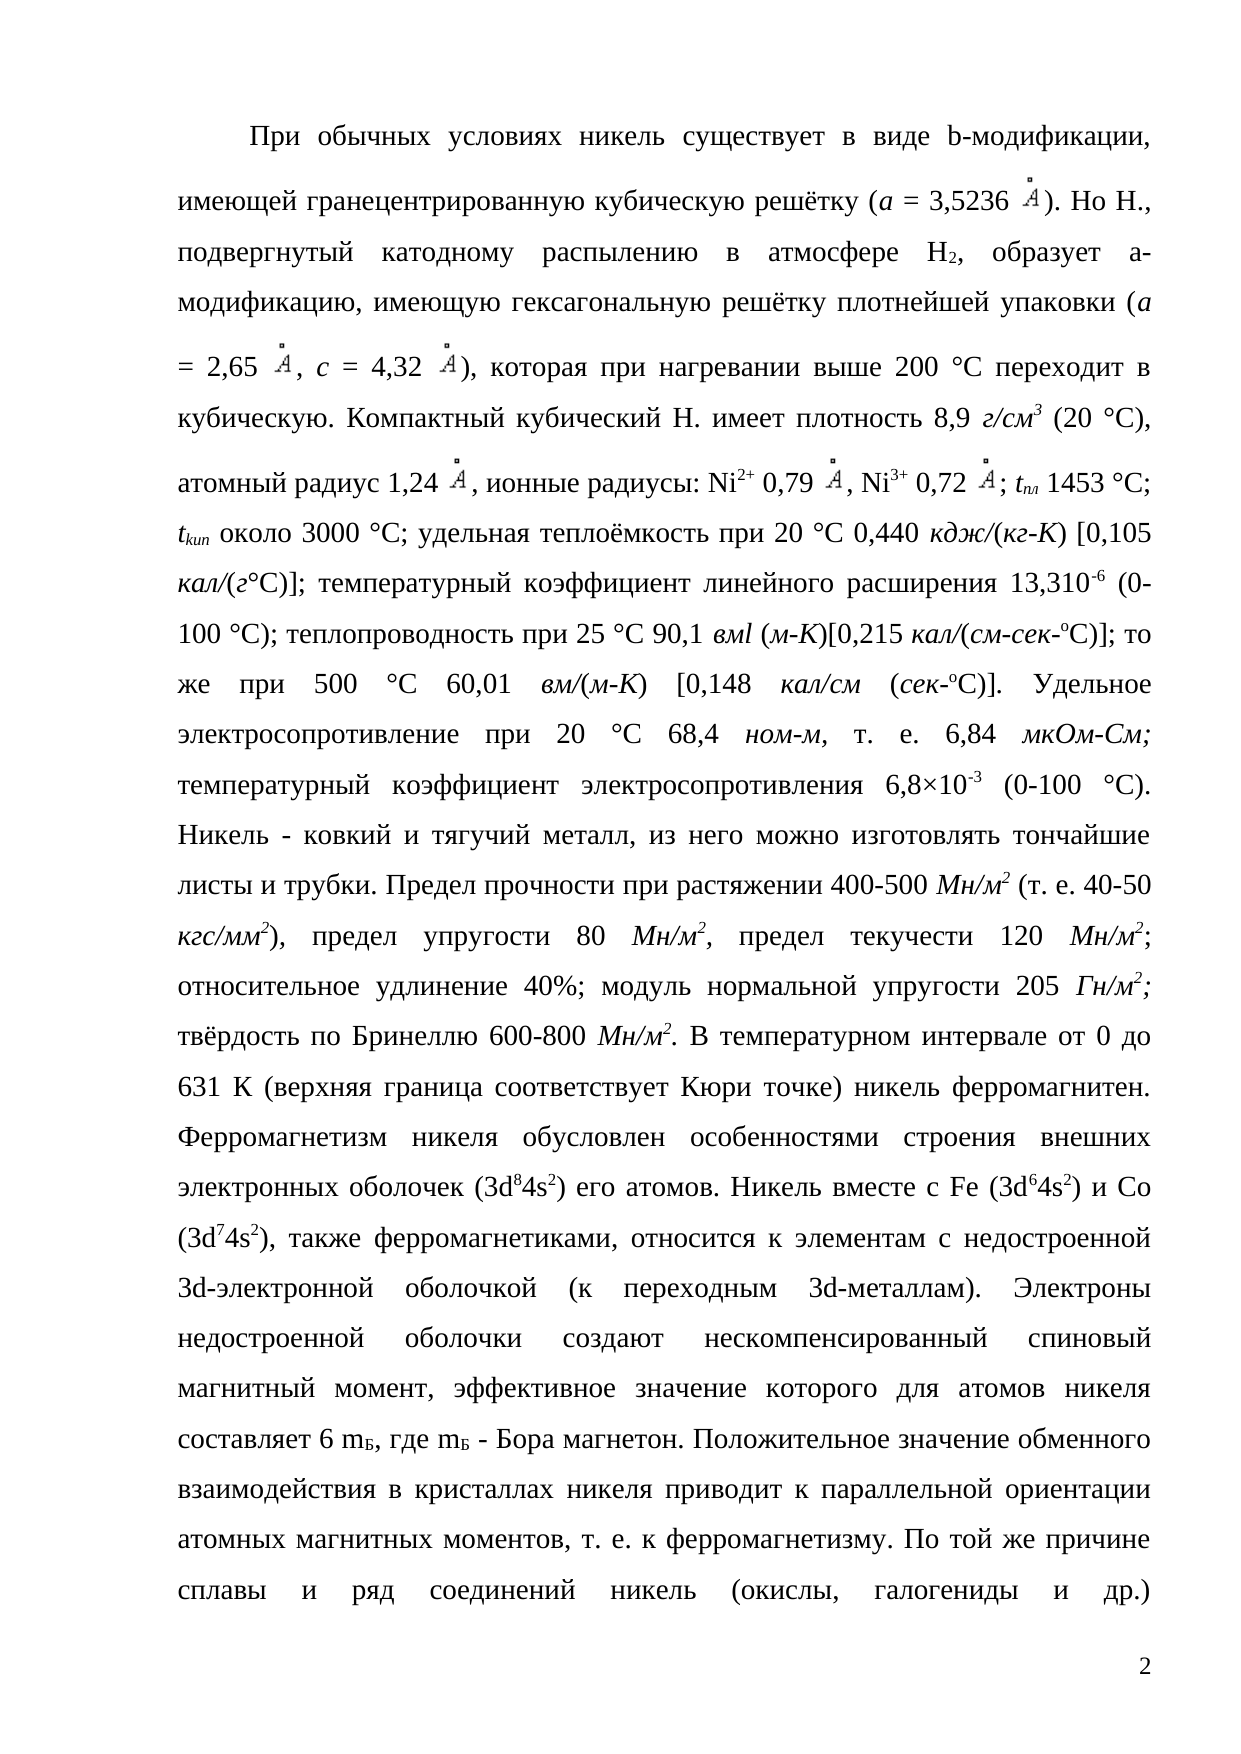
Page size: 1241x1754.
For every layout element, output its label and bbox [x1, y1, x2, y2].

picture [270, 334, 296, 377]
picture [974, 449, 1000, 493]
picture [435, 334, 461, 377]
picture [445, 449, 471, 493]
text [177, 118, 1152, 1605]
picture [821, 449, 847, 493]
picture [1018, 168, 1044, 211]
